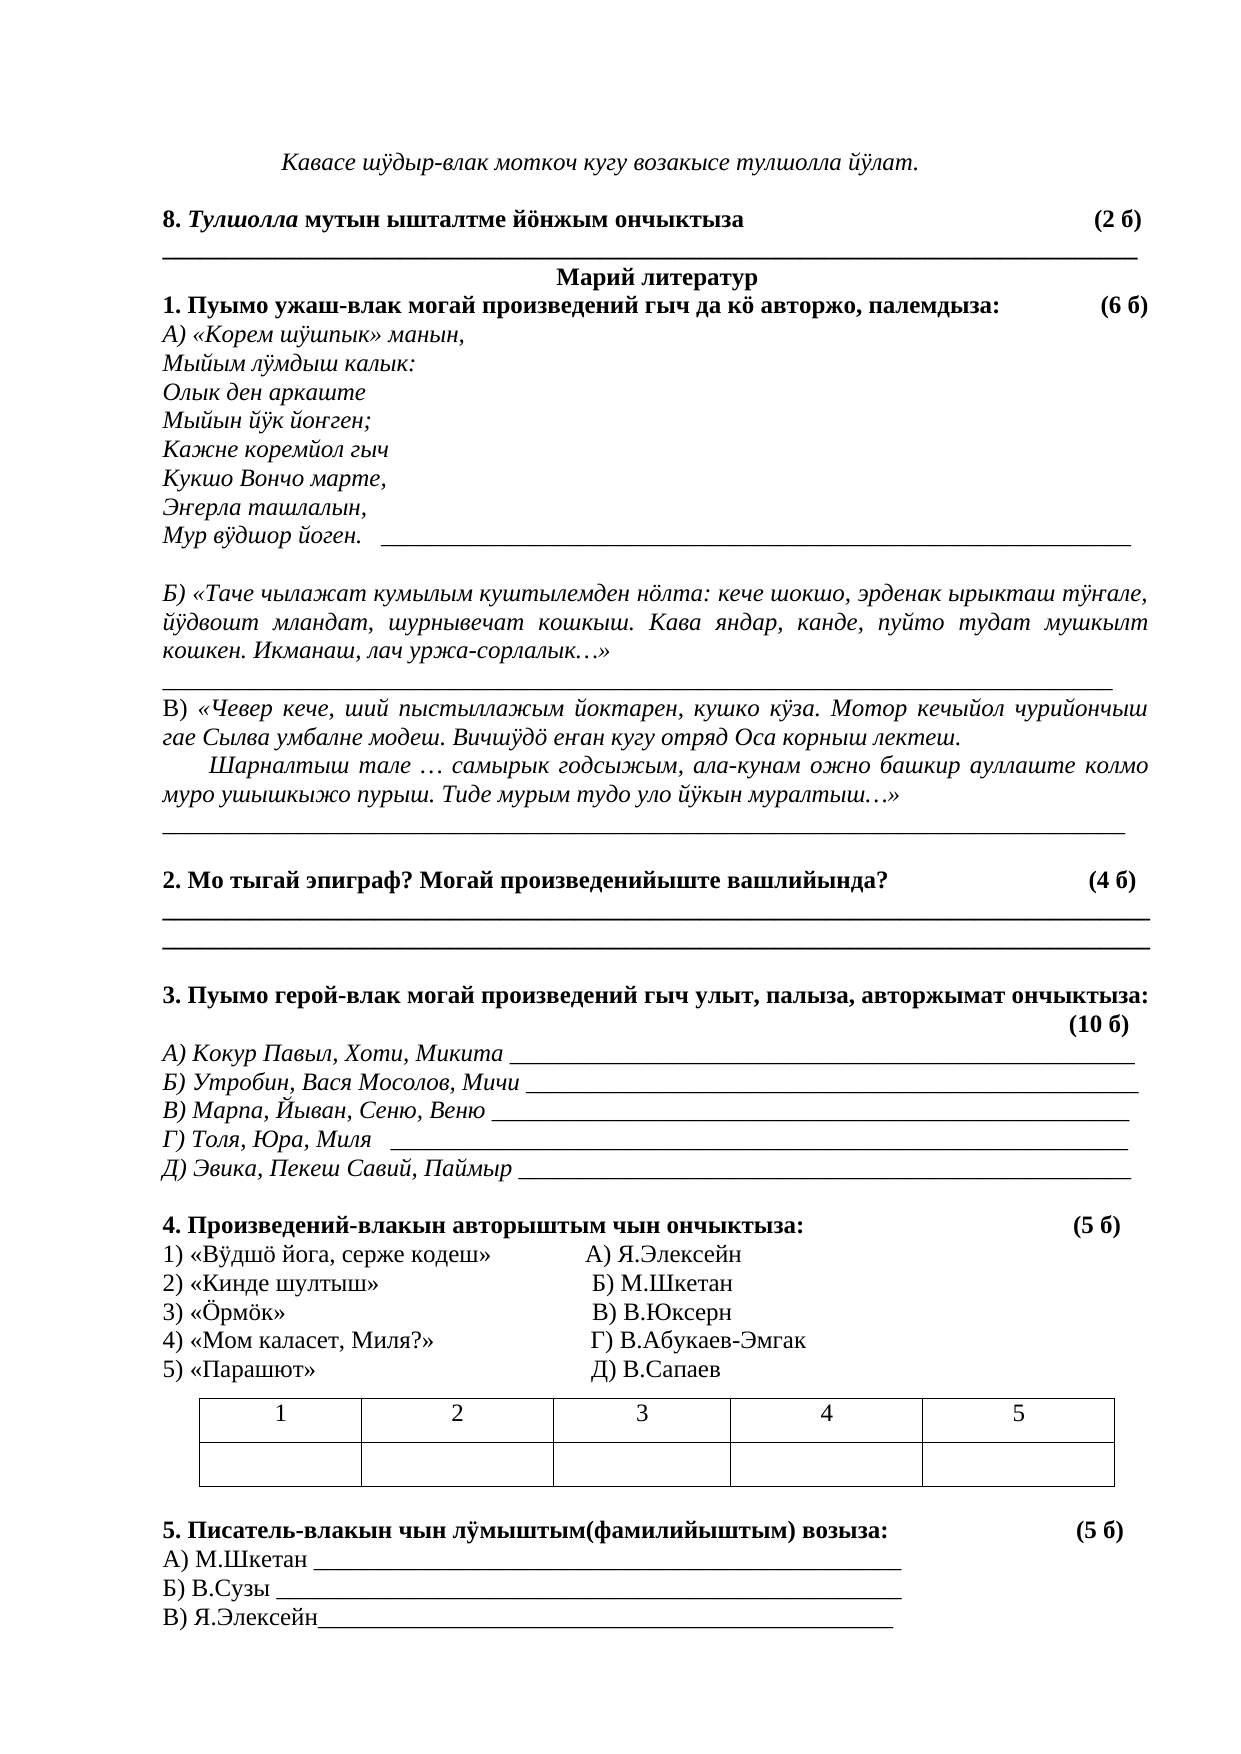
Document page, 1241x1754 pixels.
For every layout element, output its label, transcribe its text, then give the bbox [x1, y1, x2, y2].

table_cell [200, 1443, 361, 1486]
text ______________________________________________________________________________________________________________________________________________________________ [162, 894, 1152, 952]
text Кукшо Вончо марте, [162, 463, 1152, 492]
text Мур вӱдшор йоген. ____________________________________________________________ [162, 521, 1152, 549]
text В) Я.Элексейн______________________________________________ [162, 1602, 1152, 1630]
text Мыйым лӱмдыш калык: [162, 348, 1152, 377]
table_header 5 [923, 1399, 1114, 1442]
table_cell [554, 1443, 730, 1486]
text 3. Пуымо герой-влак могай произведений гыч улыт, палыза, авторжымат ончыктыза: [162, 981, 1152, 1009]
text 5) «Парашют» Д) В.Сапаев [162, 1354, 1152, 1383]
text Д) Эвика, Пекеш Савий, Паймыр _________________________________________________ [162, 1153, 1152, 1182]
text 8. Тулшолла мутын ышталтме йӧнжым ончыктыза (2 б) [162, 204, 1152, 233]
text А) «Корем шӱшпык» манын, [162, 319, 1152, 348]
text 5. Писатель-влакын чын лӱмыштым(фамилийыштым) возыза: (5 б) [162, 1515, 1152, 1544]
text 2) «Кинде шултыш» Б) М.Шкетан [162, 1268, 1152, 1297]
text Олык ден аркаште [162, 377, 1152, 406]
text Кажне коремйол гыч [162, 434, 1152, 463]
table_cell [362, 1443, 553, 1486]
text Шарналтыш тале … самырык годсыжым, ала-кунам ожно башкир ауллаште колмо муро ушышкыжо пурыш. Тиде мурым тудо уло йӱкын муралтыш…» [162, 751, 1152, 808]
text В) Марпа, Йыван, Сеню, Веню ___________________________________________________ [162, 1096, 1152, 1124]
text Эҥерла ташлалын, [162, 492, 1152, 521]
table_header 3 [554, 1399, 730, 1442]
text Б) Утробин, Вася Мосолов, Мичи _________________________________________________ [162, 1067, 1152, 1096]
table_header 4 [731, 1399, 922, 1442]
text 1. Пуымо ужаш-влак могай произведений гыч да кӧ авторжо, палемдыза: (6 б) [162, 291, 1152, 319]
text Марий литератур [162, 262, 1152, 291]
text А) М.Шкетан _______________________________________________ [162, 1544, 1152, 1573]
table_header 2 [362, 1399, 553, 1442]
table_cell [731, 1443, 922, 1486]
text ____________________________________________________________________________ [162, 664, 1152, 693]
text 2. Мо тыгай эпиграф? Могай произведенийыште вашлийында? (4 б) [162, 866, 1152, 894]
table_cell [923, 1443, 1114, 1486]
text 4) «Мом каласет, Миля?» Г) В.Абукаев-Эмгак [162, 1326, 1152, 1354]
text 3) «Ӧрмӧк» В) В.Юксерн [162, 1297, 1152, 1326]
text 4. Произведений-влакын авторыштым чын ончыктыза: (5 б) [162, 1211, 1152, 1239]
text _____________________________________________________________________________ [162, 808, 1152, 837]
text А) Кокур Павыл, Хоти, Микита __________________________________________________ [162, 1038, 1152, 1067]
text В) «Чевер кече, ший пыстыллажым йоктарен, кушко кӱза. Мотор кечыйол чурийончыш гае Сылва умбалне модеш. Вичшӱдӧ еҥан кугу отряд Оса корныш лектеш. [162, 693, 1152, 751]
text Г) Толя, Юра, Миля ___________________________________________________________ [162, 1124, 1152, 1153]
text Мыйын йӱк йоҥген; [162, 406, 1152, 434]
text Кавасе шӱдыр-влак моткоч кугу возакысе тулшолла йӱлат. [162, 147, 1152, 176]
text (10 б) [162, 1009, 1152, 1038]
table_header 1 [200, 1399, 361, 1442]
text Б) В.Сузы __________________________________________________ [162, 1573, 1152, 1602]
text 1) «Вӱдшӧ йога, серже кодеш» А) Я.Элексейн [162, 1239, 1152, 1268]
text ______________________________________________________________________________ [162, 233, 1152, 262]
text Б) «Таче чылажат кумылым куштылемден нӧлта: кече шокшо, эрденак ырыкташ тӱҥале, йӱдвошт мландат, шурнывечат кошкыш. Кава яндар, канде, пуйто тудат мушкылт кошкен. Икманаш, лач уржа-сорлалык…» [162, 578, 1152, 664]
